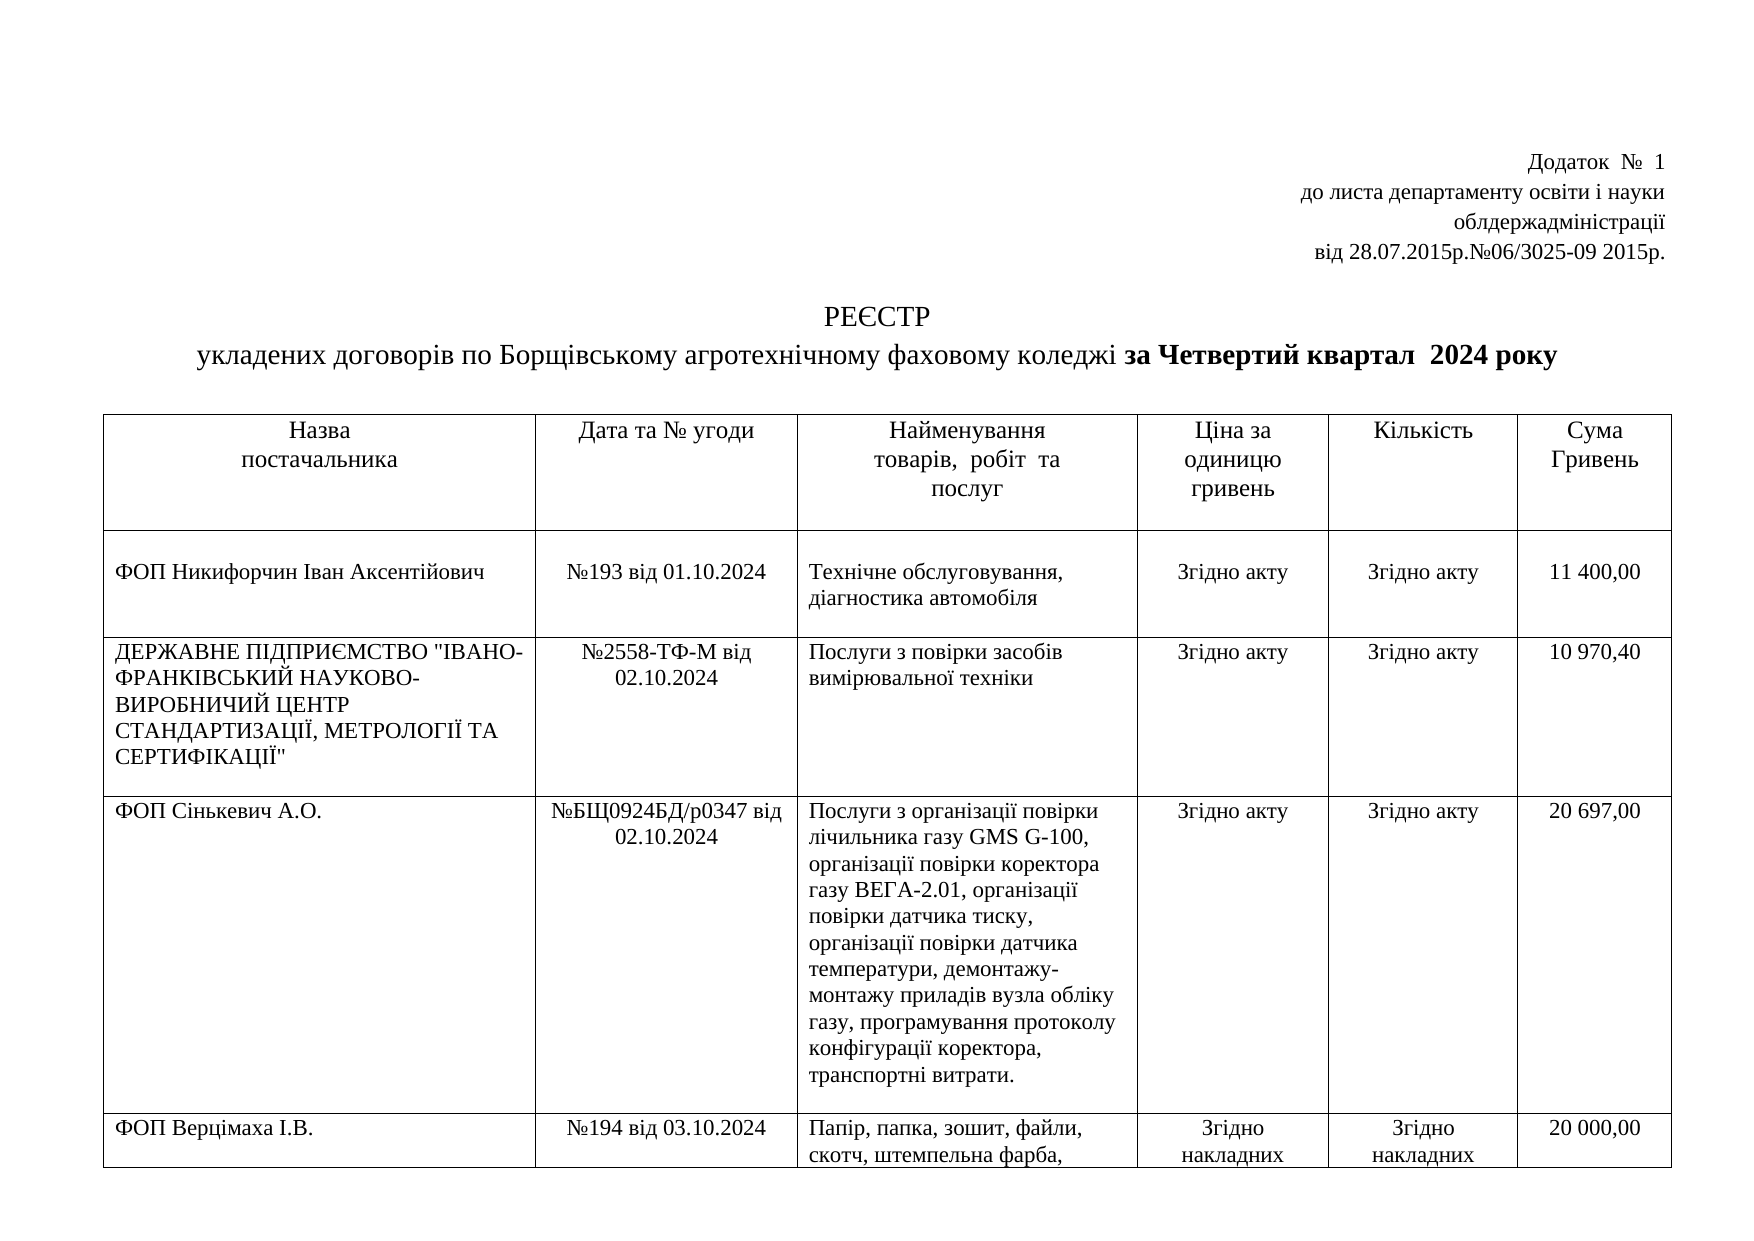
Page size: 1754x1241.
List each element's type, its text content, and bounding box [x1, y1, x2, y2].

table_cell Згідно акту [1329, 531, 1517, 637]
table_cell ФОП Верцімаха І.В. [104, 1114, 535, 1167]
table_cell Послуги з повірки засобів вимірювальної техніки [798, 638, 1137, 796]
text до листа департаменту освіти і науки [89, 178, 1665, 204]
text Додаток № 1 [89, 148, 1665, 174]
table_cell ДЕРЖАВНЕ ПІДПРИЄМСТВО "ІВАНО-ФРАНКІВСЬКИЙ НАУКОВО-ВИРОБНИЧИЙ ЦЕНТР СТАНДАРТИЗАЦІЇ, МЕТРОЛОГІЇ ТА СЕРТИФІКАЦІЇ" [104, 638, 535, 796]
table_cell Згідно акту [1138, 638, 1328, 796]
table_header Кількість [1329, 415, 1517, 530]
table_cell ФОП Сінькевич А.О. [104, 797, 535, 1113]
table_cell Згідно акту [1138, 531, 1328, 637]
table_cell 20 697,00 [1518, 797, 1671, 1113]
table_header Ціна за одиницю гривень [1138, 415, 1328, 530]
table_cell Згідно накладних [1329, 1114, 1517, 1167]
table_header Сума Гривень [1518, 415, 1671, 530]
table_cell Технічне обслуговування, діагностика автомобіля [798, 531, 1137, 637]
table_cell №2558-ТФ-М від 02.10.2024 [536, 638, 797, 796]
table_cell 20 000,00 [1518, 1114, 1671, 1167]
table_cell №193 від 01.10.2024 [536, 531, 797, 637]
table_cell Послуги з організації повірки лічильника газу GMS G-100, організації повірки коректора газу ВЕГА-2.01, організації повірки датчика тиску, організації повірки датчика температури, демонтажу-монтажу приладів вузла обліку газу, програмування протоколу конфігурації коректора, транспортні витрати. [798, 797, 1137, 1113]
text від 28.07.2015р.№06/3025-09 2015р. [89, 238, 1665, 265]
table_header Найменування товарів, робіт та послуг [798, 415, 1137, 530]
table_cell ФОП Никифорчин Іван Аксентійович [104, 531, 535, 637]
table_cell Згідно акту [1138, 797, 1328, 1113]
text облдержадміністрації [89, 208, 1665, 234]
table_cell Згідно акту [1329, 638, 1517, 796]
table_header Назва постачальника [104, 415, 535, 530]
text укладених договорів по Борщівському агротехнічному фаховому коледжі за Четвертий квартал 2024 року [89, 337, 1665, 371]
table_cell 10 970,40 [1518, 638, 1671, 796]
table_cell №БЩ0924БД/р0347 від 02.10.2024 [536, 797, 797, 1113]
table_cell Згідно накладних [1138, 1114, 1328, 1167]
table_cell 11 400,00 [1518, 531, 1671, 637]
table_cell №194 від 03.10.2024 [536, 1114, 797, 1167]
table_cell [798, 1114, 1137, 1167]
text РЕЄСТР [89, 299, 1665, 332]
table_cell Згідно акту [1329, 797, 1517, 1113]
table_header Дата та № угоди [536, 415, 797, 530]
